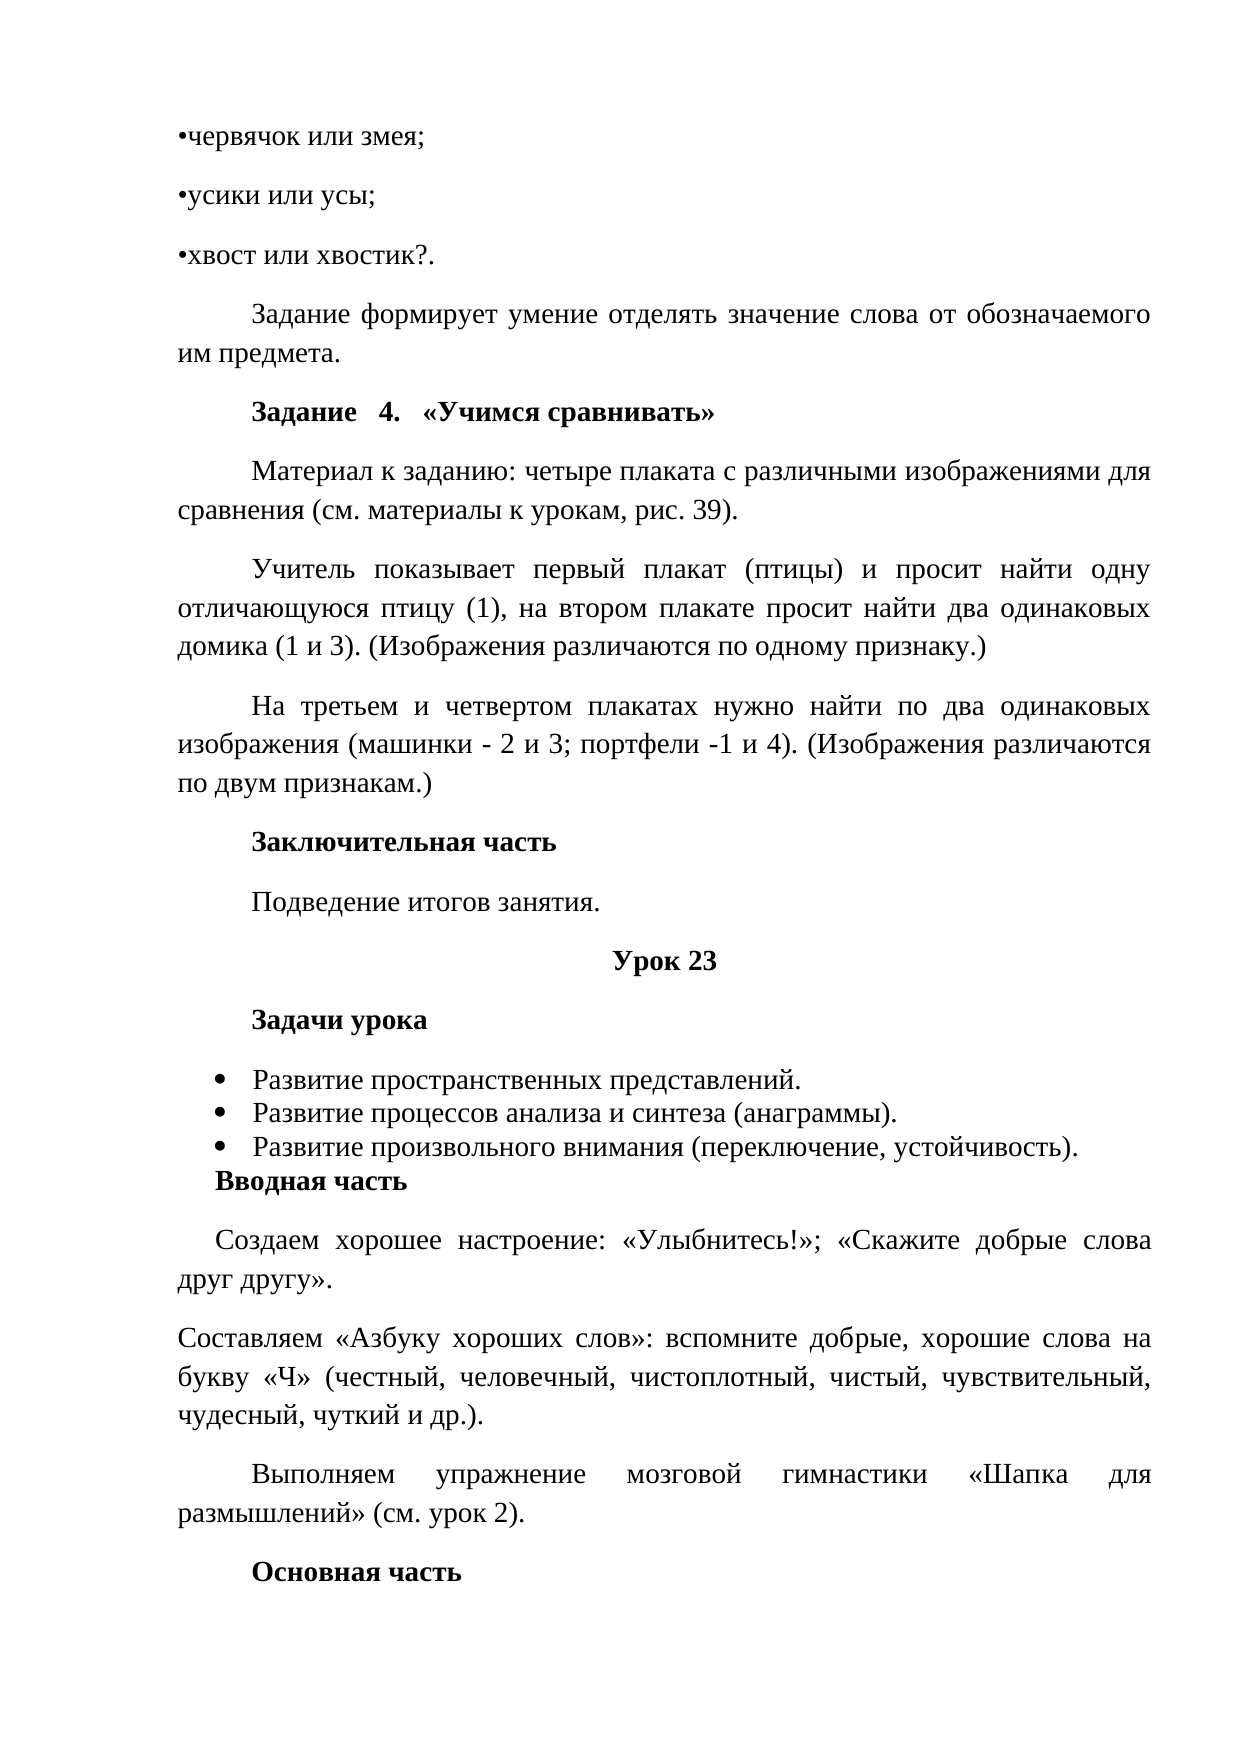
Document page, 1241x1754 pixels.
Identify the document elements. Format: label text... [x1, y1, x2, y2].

text Материал к заданию: четыре плаката с различными изображениями для сравнения (см. материалы к урокам, рис. 39). [177, 453, 1152, 526]
text Урок 23 [177, 943, 1152, 977]
text Составляем «Азбуку хороших слов»: вспомните добрые, хорошие слова на букву «Ч» (честный, человечный, чистоплотный, чистый, чувствительный, чудесный, чуткий и др.). [177, 1320, 1152, 1431]
text Учитель показывает первый плакат (птицы) и просит найти одну отличающуюся птицу (1), на втором плакате просит найти два одинаковых домика (1 и 3). (Изображения различаются по одному признаку.) [177, 551, 1152, 662]
text •усики или усы; [177, 177, 1152, 211]
list Развитие пространственных представлений. [215, 1062, 1152, 1096]
text Создаем хорошее настроение: «Улыбнитесь!»; «Скажите добрые слова друг другу». [177, 1222, 1152, 1294]
text •червячок или змея; [177, 118, 1152, 152]
list Развитие процессов анализа и синтеза (анаграммы). [215, 1096, 1152, 1129]
text Задачи урока [177, 1002, 1152, 1036]
text Задание 4. «Учимся сравнивать» [177, 394, 1152, 428]
list Развитие произвольного внимания (переключение, устойчивость). [215, 1129, 1152, 1163]
text Подведение итогов занятия. [177, 884, 1152, 917]
text Вводная часть [177, 1163, 1152, 1196]
text На третьем и четвертом плакатах нужно найти по два одинаковых изображения (машинки - 2 и 3; портфели -1 и 4). (Изображения различаются по двум признакам.) [177, 688, 1152, 798]
text Основная часть [177, 1554, 1152, 1588]
text Выполняем упражнение мозговой гимнастики «Шапка для размышлений» (см. урок 2). [177, 1457, 1152, 1529]
text Задание формирует умение отделять значение слова от обозначаемого им предмета. [177, 296, 1152, 368]
text Заключительная часть [177, 824, 1152, 858]
text •хвост или хвостик?. [177, 237, 1152, 270]
